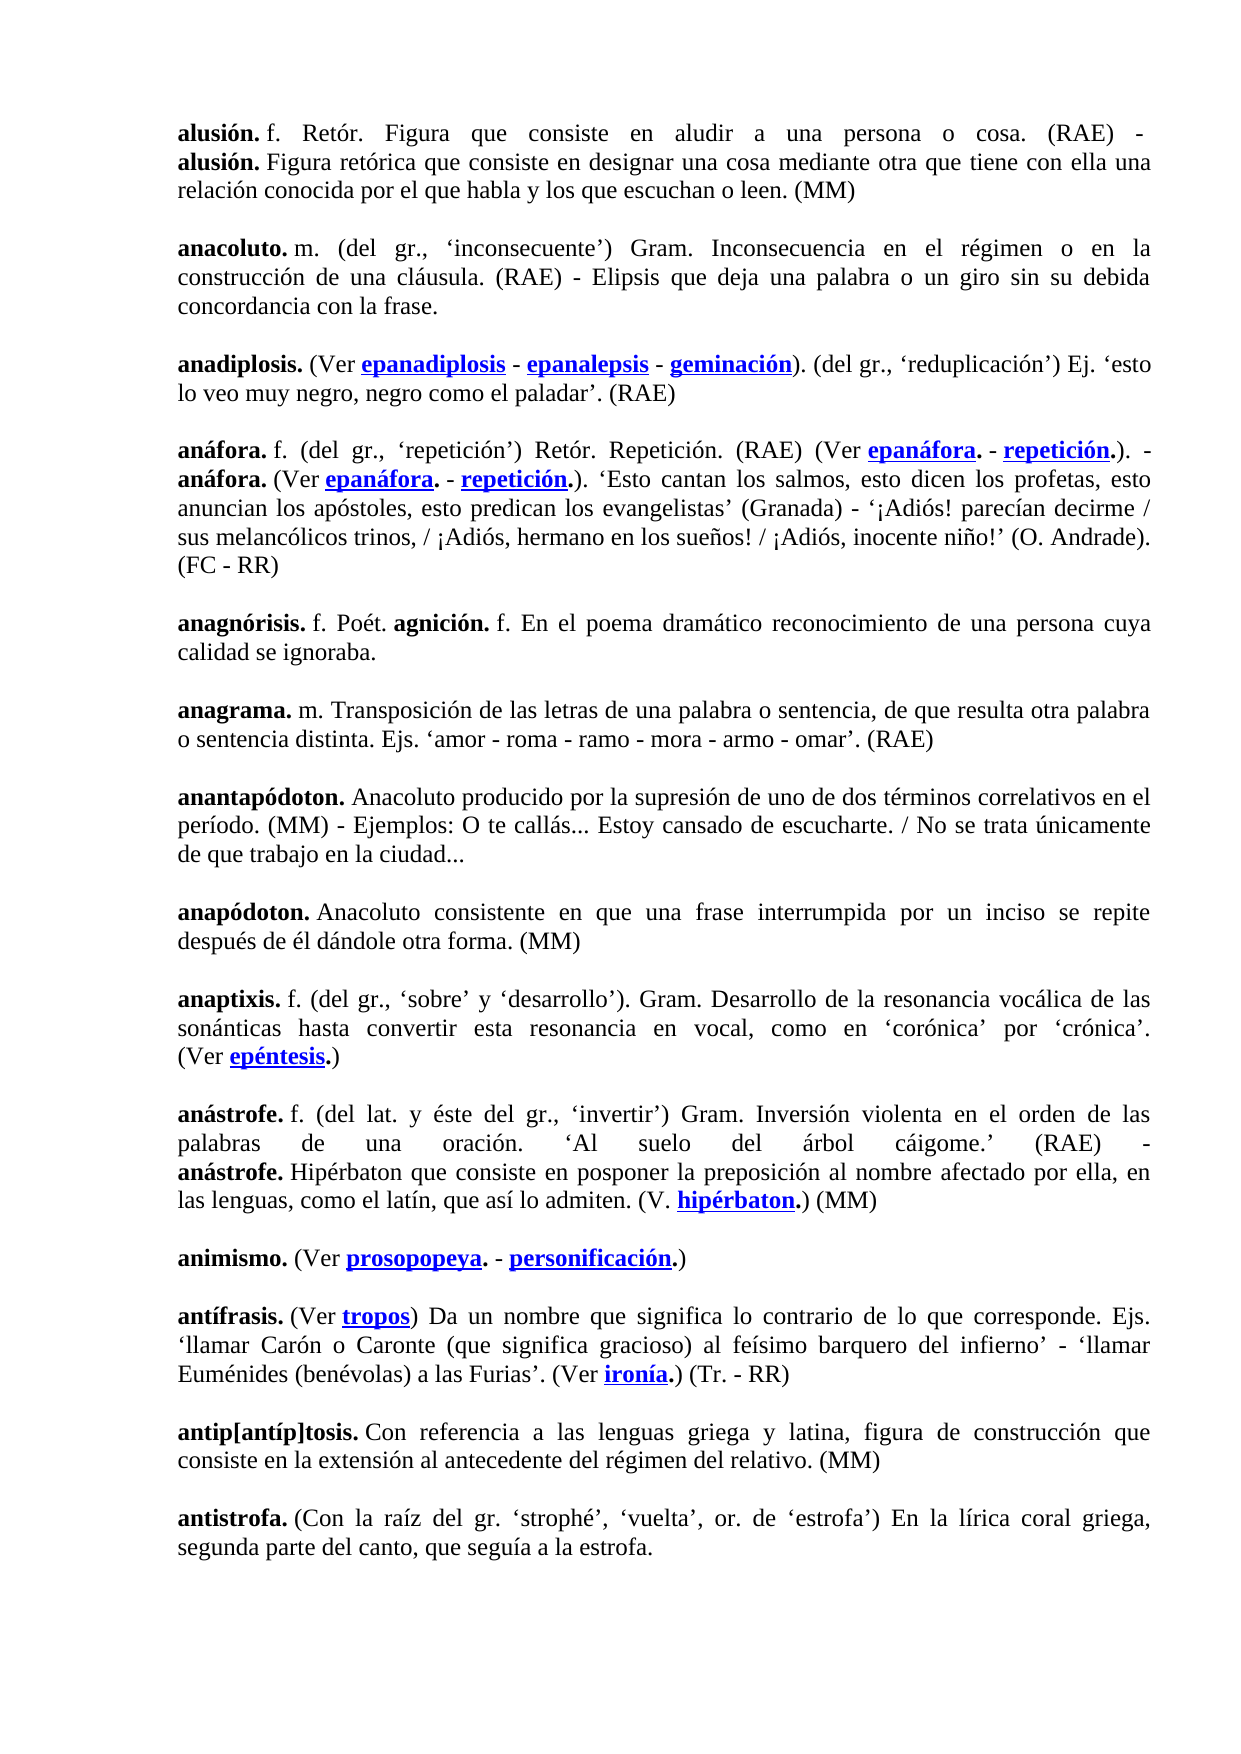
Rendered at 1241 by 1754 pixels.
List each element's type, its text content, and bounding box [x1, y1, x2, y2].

text anaptixis. f. (del gr., ‘sobre’ y ‘desarrollo’). Gram. Desarrollo de la resonancia vocálica de las sonánticas hasta convertir esta resonancia en vocal, como en ‘corónica’ por ‘crónica’. (Ver epéntesis.) [177, 984, 1152, 1070]
text alusión. f. Retór. Figura que consiste en aludir a una persona o cosa. (RAE) - alusión. Figura retórica que consiste en designar una cosa mediante otra que tiene con ella una relación conocida por el que habla y los que escuchan o leen. (MM) [177, 118, 1152, 204]
text anástrofe. f. (del lat. y éste del gr., ‘invertir’) Gram. Inversión violenta en el orden de las palabras de una oración. ‘Al suelo del árbol cáigome.’ (RAE) - anástrofe. Hipérbaton que consiste en posponer la preposición al nombre afectado por ella, en las lenguas, como el latín, que así lo admiten. (V. hipérbaton.) (MM) [177, 1099, 1152, 1214]
text animismo. (Ver prosopopeya. - personificación.) [177, 1243, 1152, 1272]
text anáfora. f. (del gr., ‘repetición’) Retór. Repetición. (RAE) (Ver epanáfora. - repetición.). - anáfora. (Ver epanáfora. - repetición.). ‘Esto cantan los salmos, esto dicen los profetas, esto anuncian los apóstoles, esto predican los evangelistas’ (Granada) - ‘¡Adiós! parecían decirme / sus melancólicos trinos, / ¡Adiós, hermano en los sueños! / ¡Adiós, inocente niño!’ (O. Andrade). (FC - RR) [177, 436, 1152, 579]
text anagrama. m. Transposición de las letras de una palabra o sentencia, de que resulta otra palabra o sentencia distinta. Ejs. ‘amor - roma - ramo - mora - armo - omar’. (RAE) [177, 695, 1152, 753]
text anagnórisis. f. Poét. agnición. f. En el poema dramático reconocimiento de una persona cuya calidad se ignoraba. [177, 608, 1152, 666]
text anacoluto. m. (del gr., ‘inconsecuente’) Gram. Inconsecuencia en el régimen o en la construcción de una cláusula. (RAE) - Elipsis que deja una palabra o un giro sin su debida concordancia con la frase. [177, 233, 1152, 320]
text anantapódoton. Anacoluto producido por la supresión de uno de dos términos correlativos en el período. (MM) - Ejemplos: O te callás... Estoy cansado de escucharte. / No se trata únicamente de que trabajo en la ciudad... [177, 782, 1152, 868]
text antífrasis. (Ver tropos) Da un nombre que significa lo contrario de lo que corresponde. Ejs. ‘llamar Carón o Caronte (que significa gracioso) al feísimo barquero del infierno’ - ‘llamar Euménides (benévolas) a las Furias’. (Ver ironía.) (Tr. - RR) [177, 1301, 1152, 1388]
text anadiplosis. (Ver epanadiplosis - epanalepsis - geminación). (del gr., ‘reduplicación’) Ej. ‘esto lo veo muy negro, negro como el paladar’. (RAE) [177, 349, 1152, 406]
text antistrofa. (Con la raíz del gr. ‘strophé’, ‘vuelta’, or. de ‘estrofa’) En la lírica coral griega, segunda parte del canto, que seguía a la estrofa. [177, 1503, 1152, 1561]
text anapódoton. Anacoluto consistente en que una frase interrumpida por un inciso se repite después de él dándole otra forma. (MM) [177, 897, 1152, 955]
text antip[antíp]tosis. Con referencia a las lenguas griega y latina, figura de construcción que consiste en la extensión al antecedente del régimen del relativo. (MM) [177, 1417, 1152, 1474]
